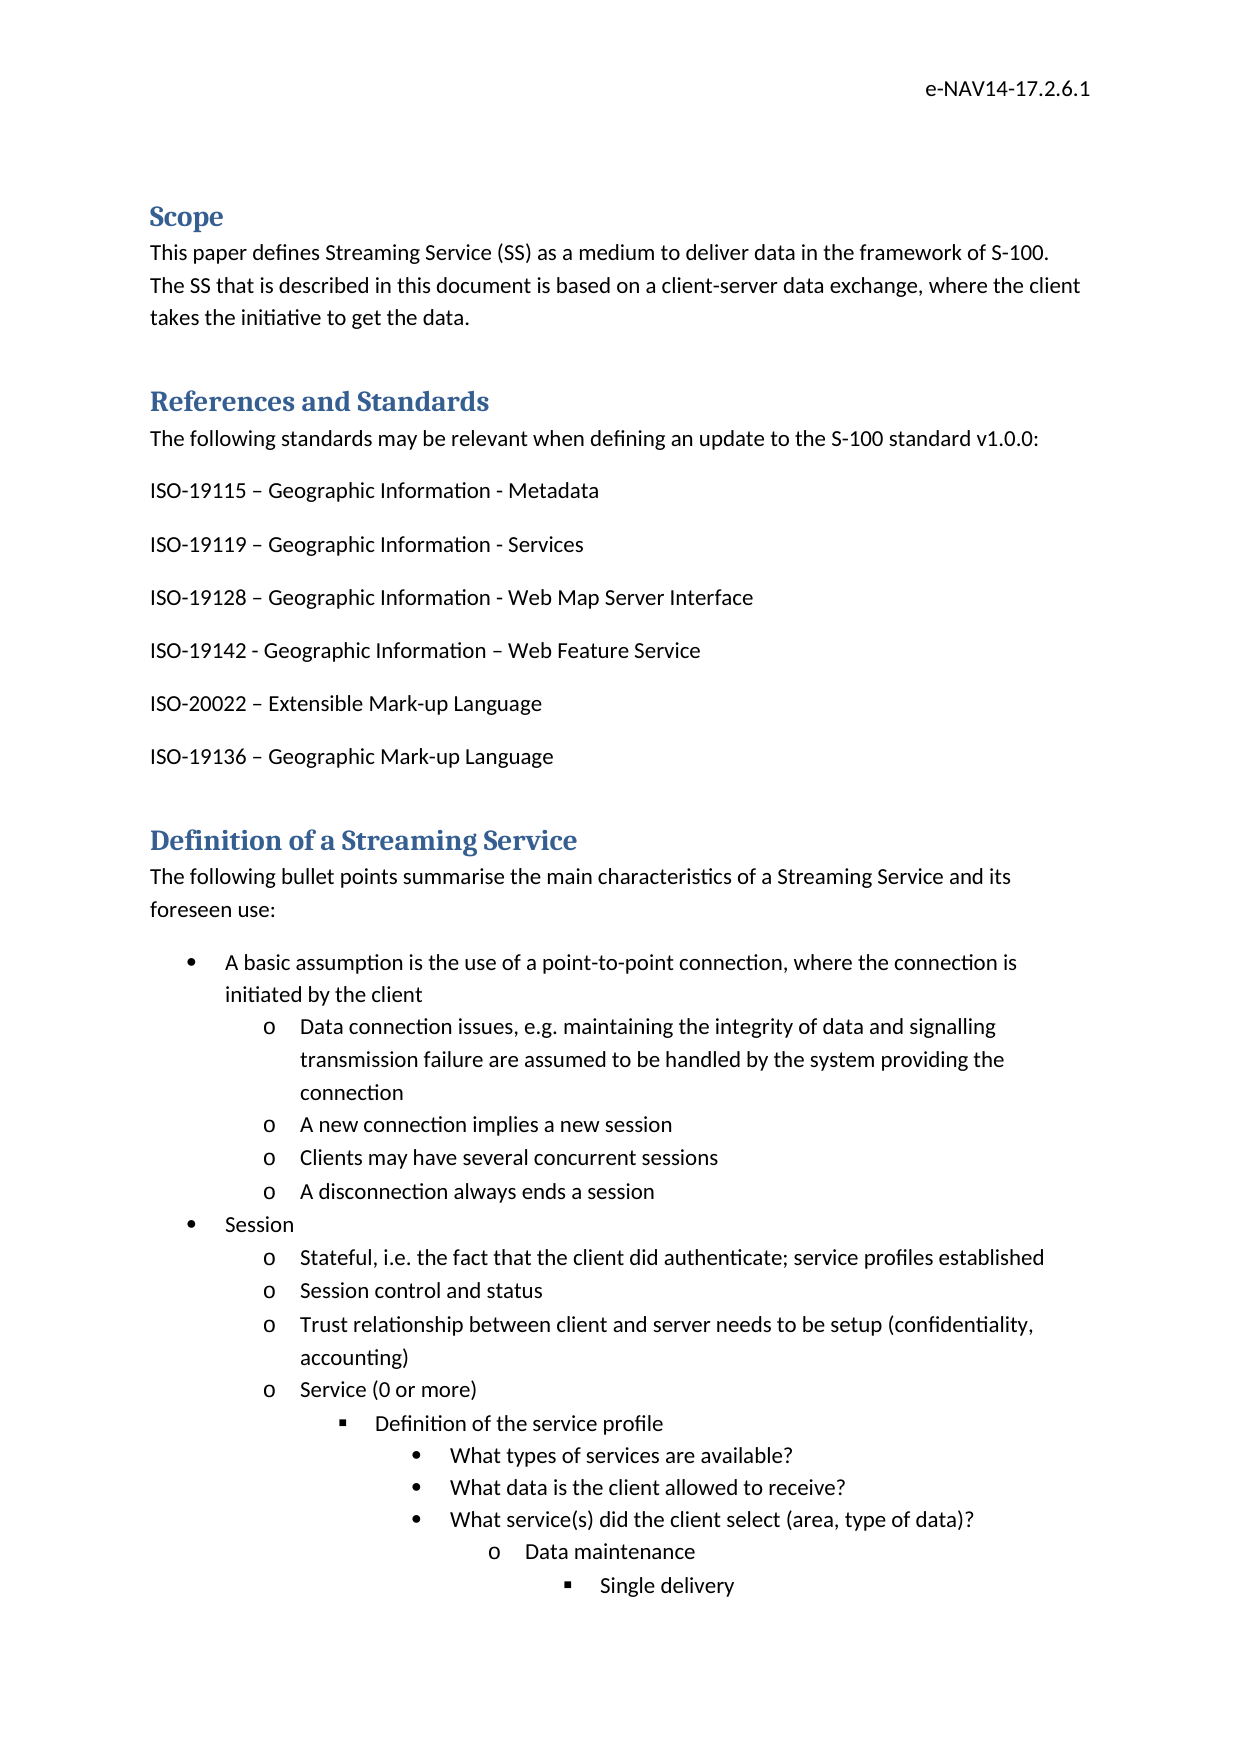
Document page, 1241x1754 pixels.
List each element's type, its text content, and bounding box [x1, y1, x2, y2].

text The following bullet points summarise the main characteristics of a Streaming Service and its foreseen use: [150, 862, 1090, 923]
list Stateful, i.e. the fact that the client did authenticate; service profiles established [262, 1243, 1090, 1272]
list Trust relationship between client and server needs to be setup (confidentiality, accounting) [262, 1310, 1090, 1371]
subtitle References and Standards [150, 385, 1090, 419]
text The following standards may be relevant when defining an update to the S-100 standard v1.0.0: [150, 424, 1090, 452]
subtitle Definition of a Streaming Service [150, 824, 1090, 857]
text ISO-19136 – Geographic Mark-up Language [150, 742, 1090, 770]
list A new connection implies a new session [262, 1110, 1090, 1139]
list Data connection issues, e.g. maintaining the integrity of data and signalling transmission failure are assumed to be handled by the system providing the connection [262, 1012, 1090, 1106]
text ISO-19128 – Geographic Information - Web Map Server Interface [150, 583, 1090, 611]
text ISO-19142 - Geographic Information – Web Feature Service [150, 636, 1090, 664]
list Session control and status [262, 1276, 1090, 1305]
list Data maintenance [487, 1537, 1090, 1567]
text ISO-19115 – Geographic Information - Metadata [150, 477, 1090, 505]
text ISO-19119 – Geographic Information - Services [150, 530, 1090, 558]
subtitle Scope [150, 200, 1090, 233]
list A disconnection always ends a session [262, 1177, 1090, 1206]
list Definition of the service profile [337, 1409, 1090, 1437]
list Service (0 or more) [262, 1375, 1090, 1404]
list What data is the client allowed to receive? [412, 1473, 1090, 1501]
text This paper defines Streaming Service (SS) as a medium to deliver data in the framework of S-100. The SS that is described in this document is based on a client-server data exchange, where the client takes the initiative to get the data. [150, 238, 1090, 331]
list What service(s) did the client select (area, type of data)? [412, 1505, 1090, 1533]
text ISO-20022 – Extensible Mark-up Language [150, 689, 1090, 717]
list Clients may have several concurrent sessions [262, 1143, 1090, 1172]
list Session [187, 1210, 1090, 1238]
list A basic assumption is the use of a point-to-point connection, where the connection is initiated by the client [187, 948, 1090, 1008]
list What types of services are available? [412, 1441, 1090, 1469]
list Single delivery [562, 1571, 1090, 1599]
